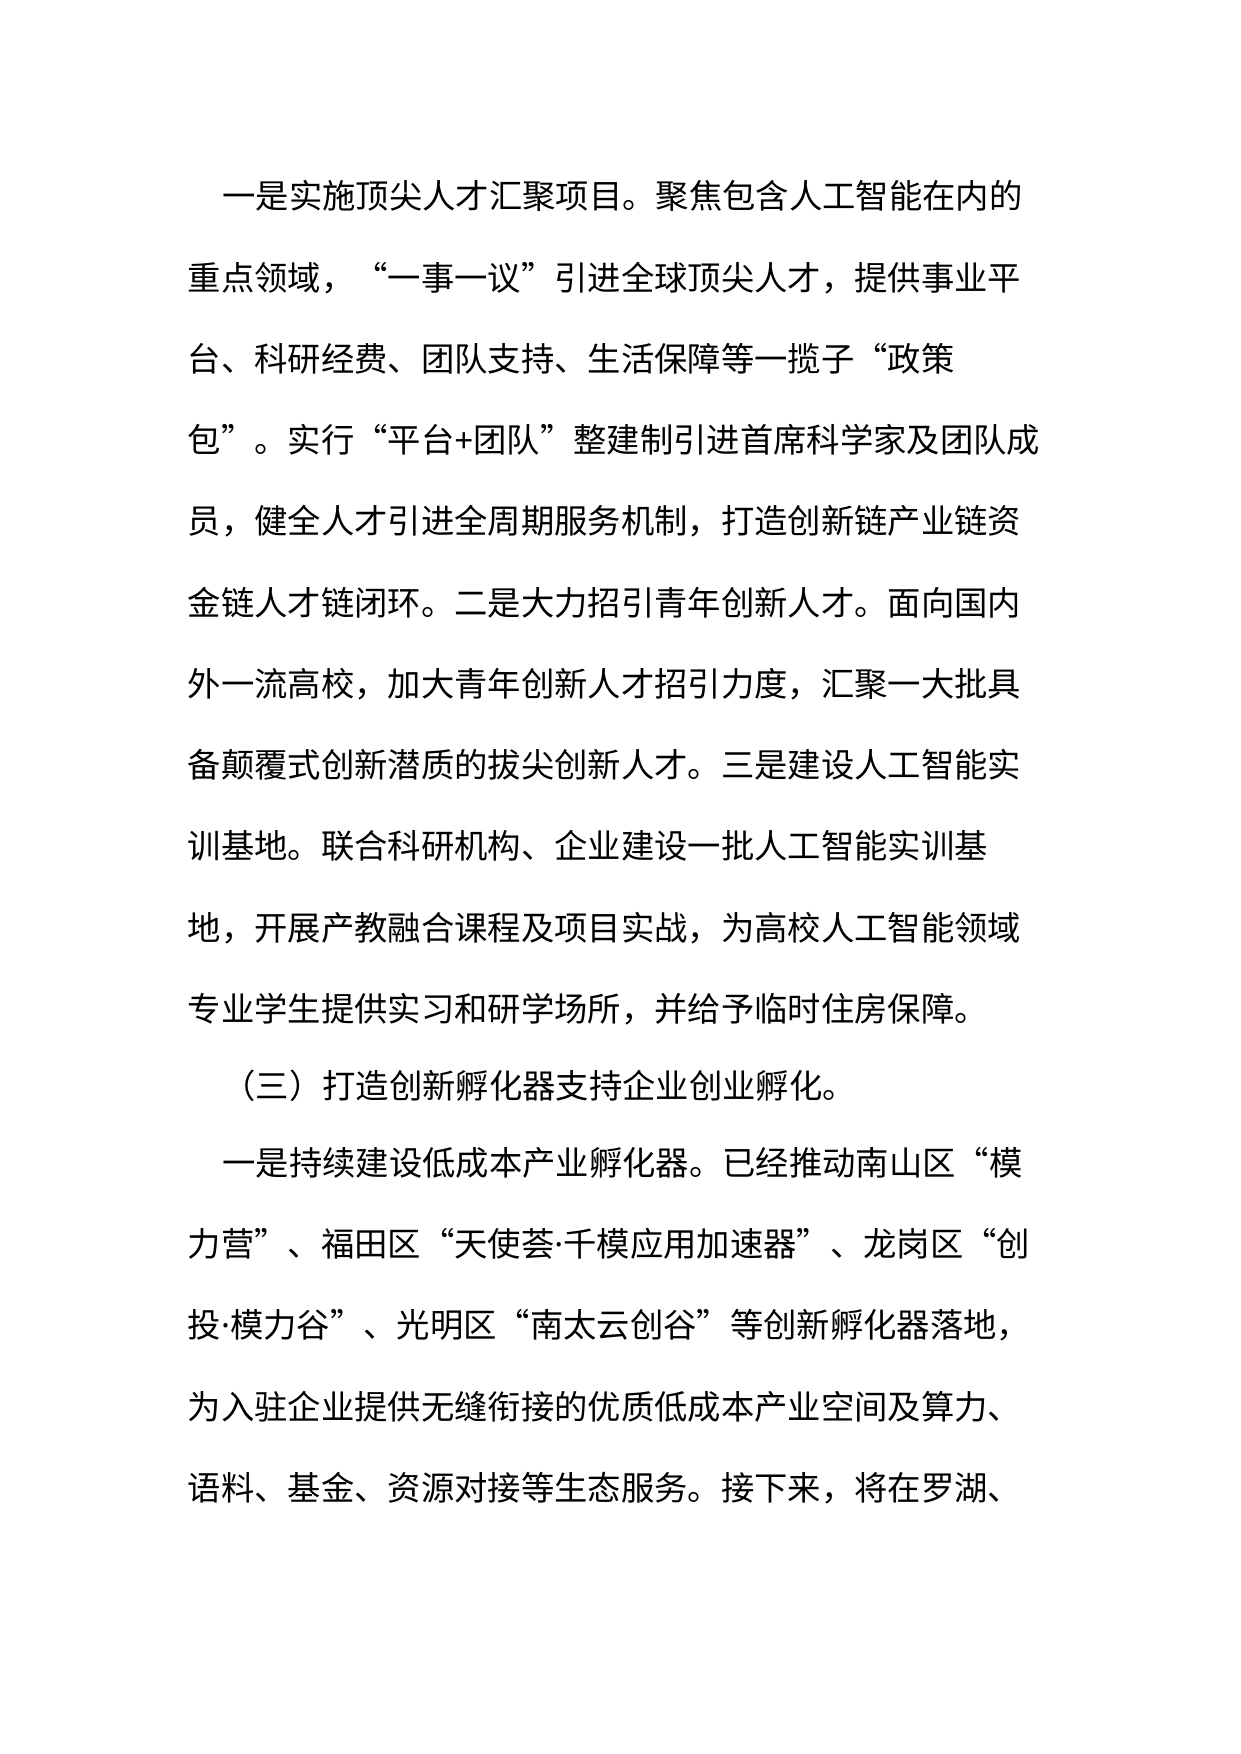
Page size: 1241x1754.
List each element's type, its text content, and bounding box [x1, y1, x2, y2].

text 一是实施顶尖人才汇聚项目。聚焦包含人工智能在内的重点领域，“一事一议”引进全球顶尖人才，提供事业平台、科研经费、团队支持、生活保障等一揽子“政策包”。实行“平台+团队”整建制引进首席科学家及团队成员，健全人才引进全周期服务机制，打造创新链产业链资金链人才链闭环。二是大力招引青年创新人才。面向国内外一流高校，加大青年创新人才招引力度，汇聚一大批具备颠覆式创新潜质的拔尖创新人才。三是建设人工智能实训基地。联合科研机构、企业建设一批人工智能实训基地，开展产教融合课程及项目实战，为高校人工智能领域专业学生提供实习和研学场所，并给予临时住房保障。 [187, 162, 1053, 1039]
text （三）打造创新孵化器支持企业创业孵化。 [187, 1051, 1053, 1116]
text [187, 1128, 1053, 1518]
